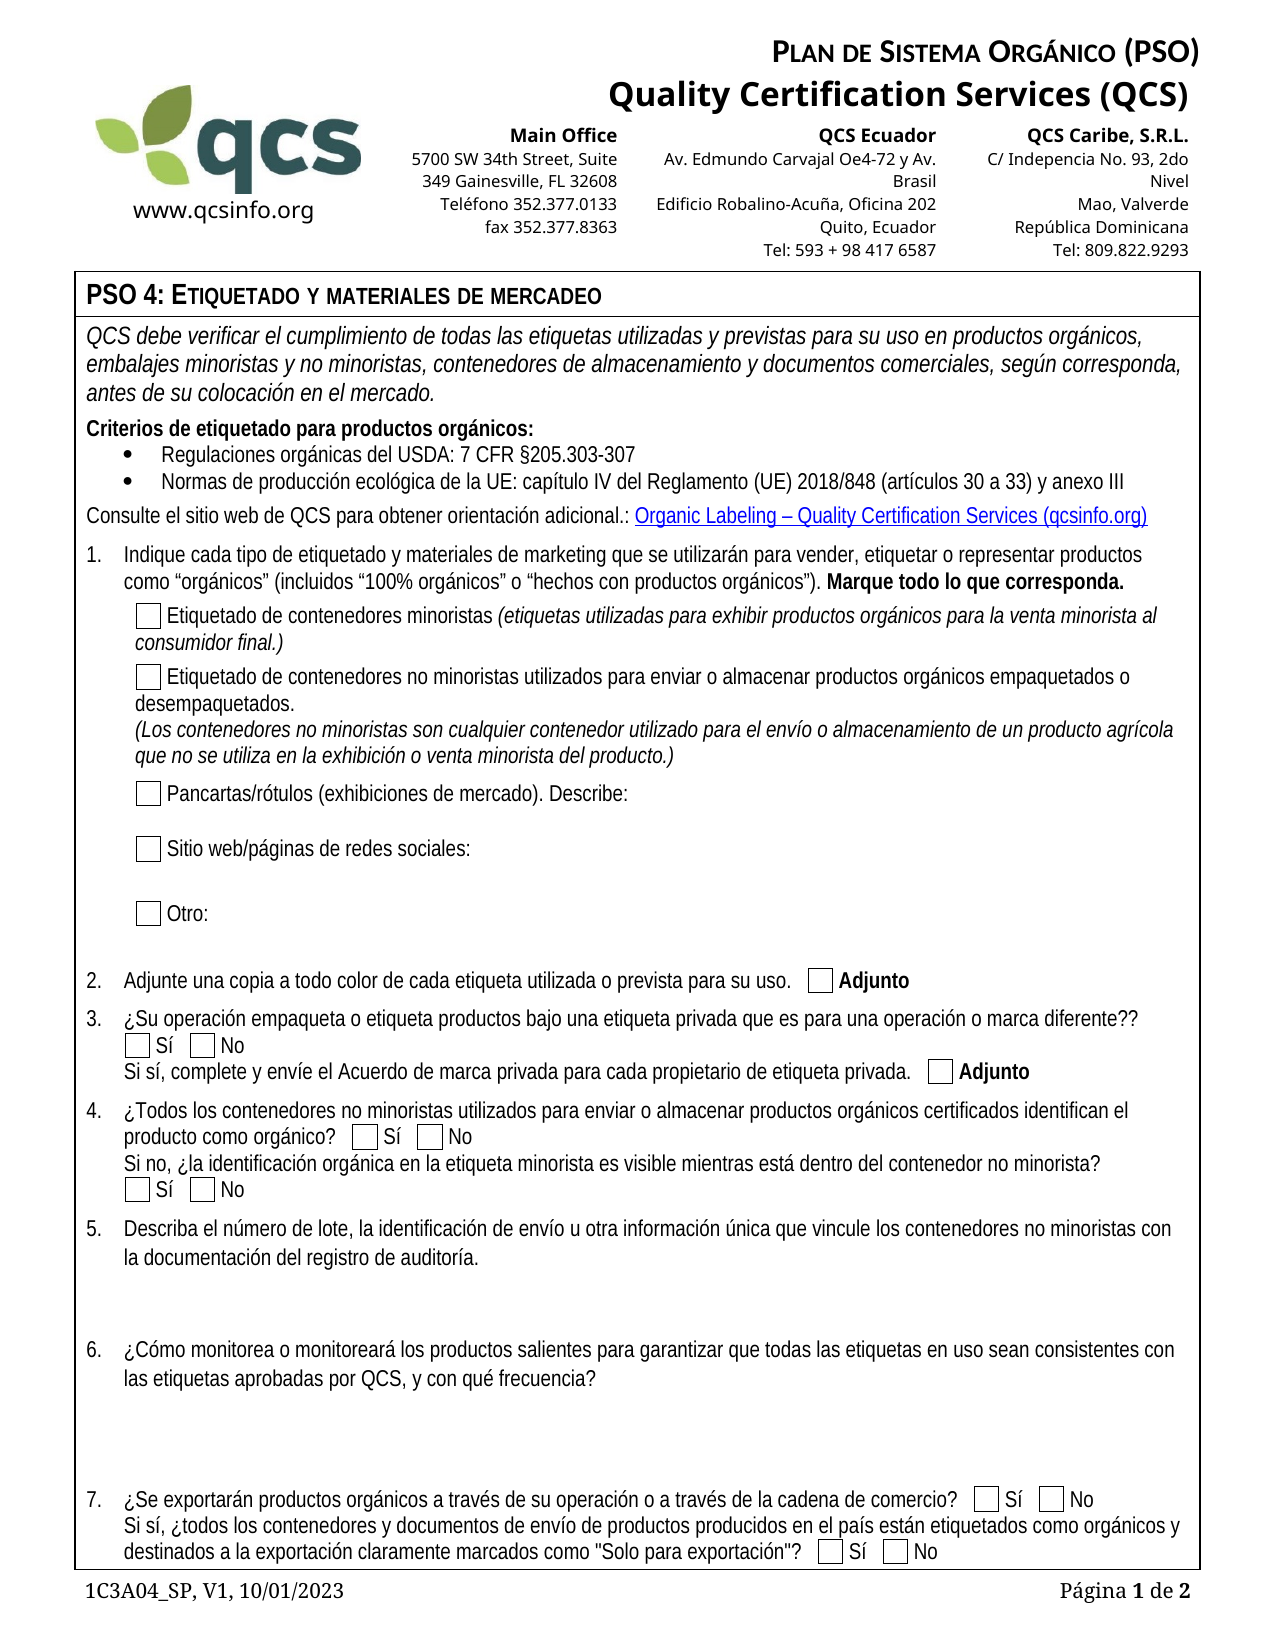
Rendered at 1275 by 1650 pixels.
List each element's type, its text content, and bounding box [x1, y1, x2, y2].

picture [95, 85, 361, 194]
table_header PSO 4: Etiquetado y materiales de mercadeo [76, 272, 1199, 316]
table_cell QCS debe verificar el cumplimiento de todas las etiquetas utilizadas y previstas para su uso en productos orgánicos, embalajes minoristas y no minoristas, contenedores de almacenamiento y documentos comerciales, según corresponda, antes de su colocación en el mercado. Criterios de etiquetado para productos orgánicos: Regulaciones orgánicas del USDA: 7 CFR §205.303-307 Normas de producción ecológica de la UE: capítulo IV del Reglamento (UE) 2018/848 (artículos 30 a 33) y anexo III Consulte el sitio web de QCS para obtener orientación adicional.: Organic Labeling – Quality Certification Services (qcsinfo.org) Indique cada tipo de etiquetado y materiales de marketing que se utilizarán para vender, etiquetar o representar productos como “orgánicos” (incluidos “100% orgánicos” o “hechos con productos orgánicos”). Marque todo lo que corresponda. Adjunte una copia a todo color de cada etiqueta utilizada o prevista para su uso. Adjunto ¿Su operación empaqueta o etiqueta productos bajo una etiqueta privada que es para una operación o marca diferente?? Sí No Si sí, complete y envíe el Acuerdo de marca privada para cada propietario de etiqueta privada. Adjunto ¿Todos los contenedores no minoristas utilizados para enviar o almacenar productos orgánicos certificados identifican el producto como orgánico? Sí No Si no, ¿la identificación orgánica en la etiqueta minorista es visible mientras está dentro del contenedor no minorista? Sí No Describa el número de lote, la identificación de envío u otra información única que vincule los contenedores no minoristas con la documentación del registro de auditoría. [76, 317, 1199, 1336]
table_cell ¿Se exportarán productos orgánicos a través de su operación o a través de la cadena de comercio? Sí No Si sí, ¿todos los contenedores y documentos de envío de productos producidos en el país están etiquetados como orgánicos y destinados a la exportación claramente marcados como "Solo para exportación"? Sí No [76, 1486, 1199, 1569]
table_cell ¿Cómo monitorea o monitoreará los productos salientes para garantizar que todas las etiquetas en uso sean consistentes con las etiquetas aprobadas por QCS, y con qué frecuencia? [76, 1336, 1199, 1486]
